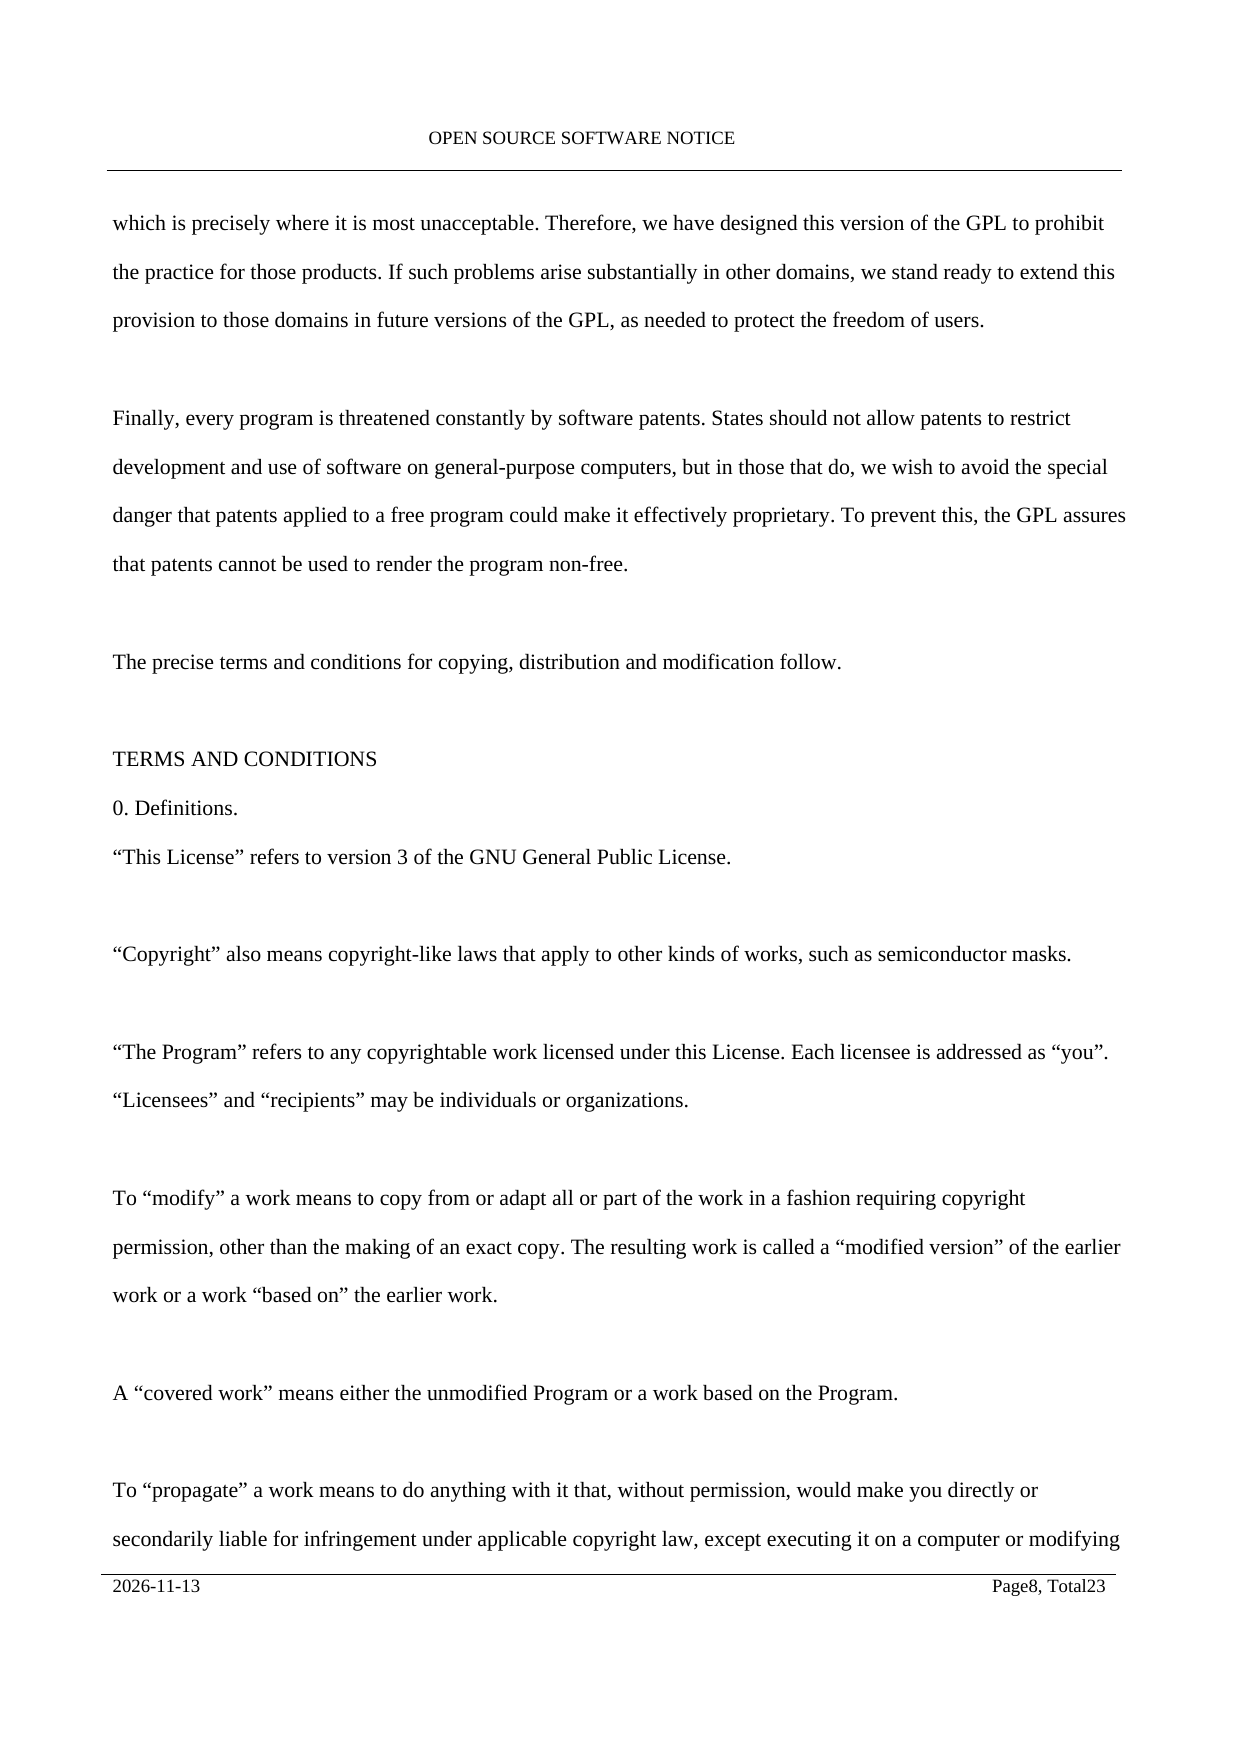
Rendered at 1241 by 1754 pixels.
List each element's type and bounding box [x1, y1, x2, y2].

text [112, 206, 1128, 1555]
